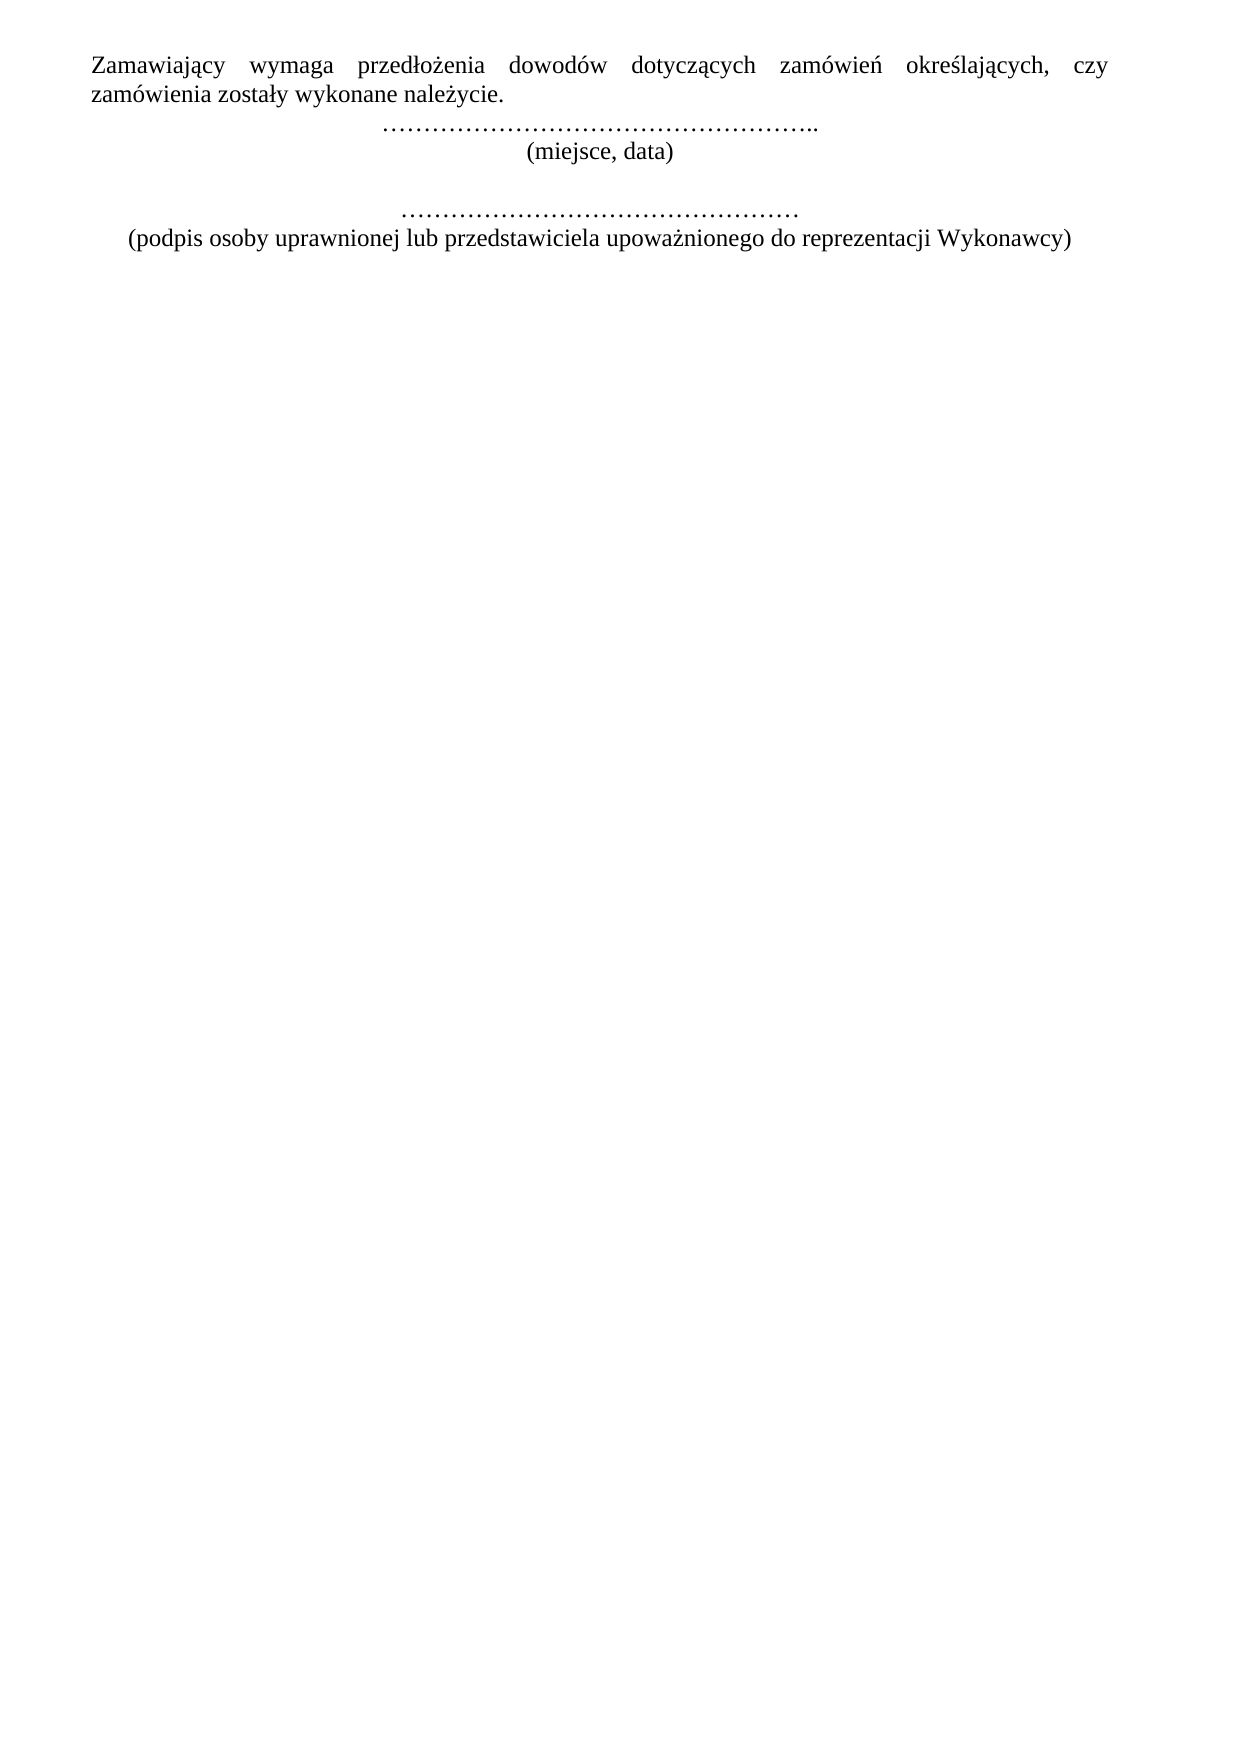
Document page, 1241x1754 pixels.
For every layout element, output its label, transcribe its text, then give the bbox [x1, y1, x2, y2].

text Zamawiający wymaga przedłożenia dowodów dotyczących zamówień określających, czy zamówienia zostały wykonane należycie. [91, 50, 1109, 108]
text (miejsce, data) [91, 136, 1109, 165]
text ………………………………………… [91, 194, 1109, 223]
text (podpis osoby uprawnionej lub przedstawiciela upoważnionego do reprezentacji Wykonawcy) [91, 223, 1109, 251]
text …………………………………………….. [91, 108, 1109, 136]
